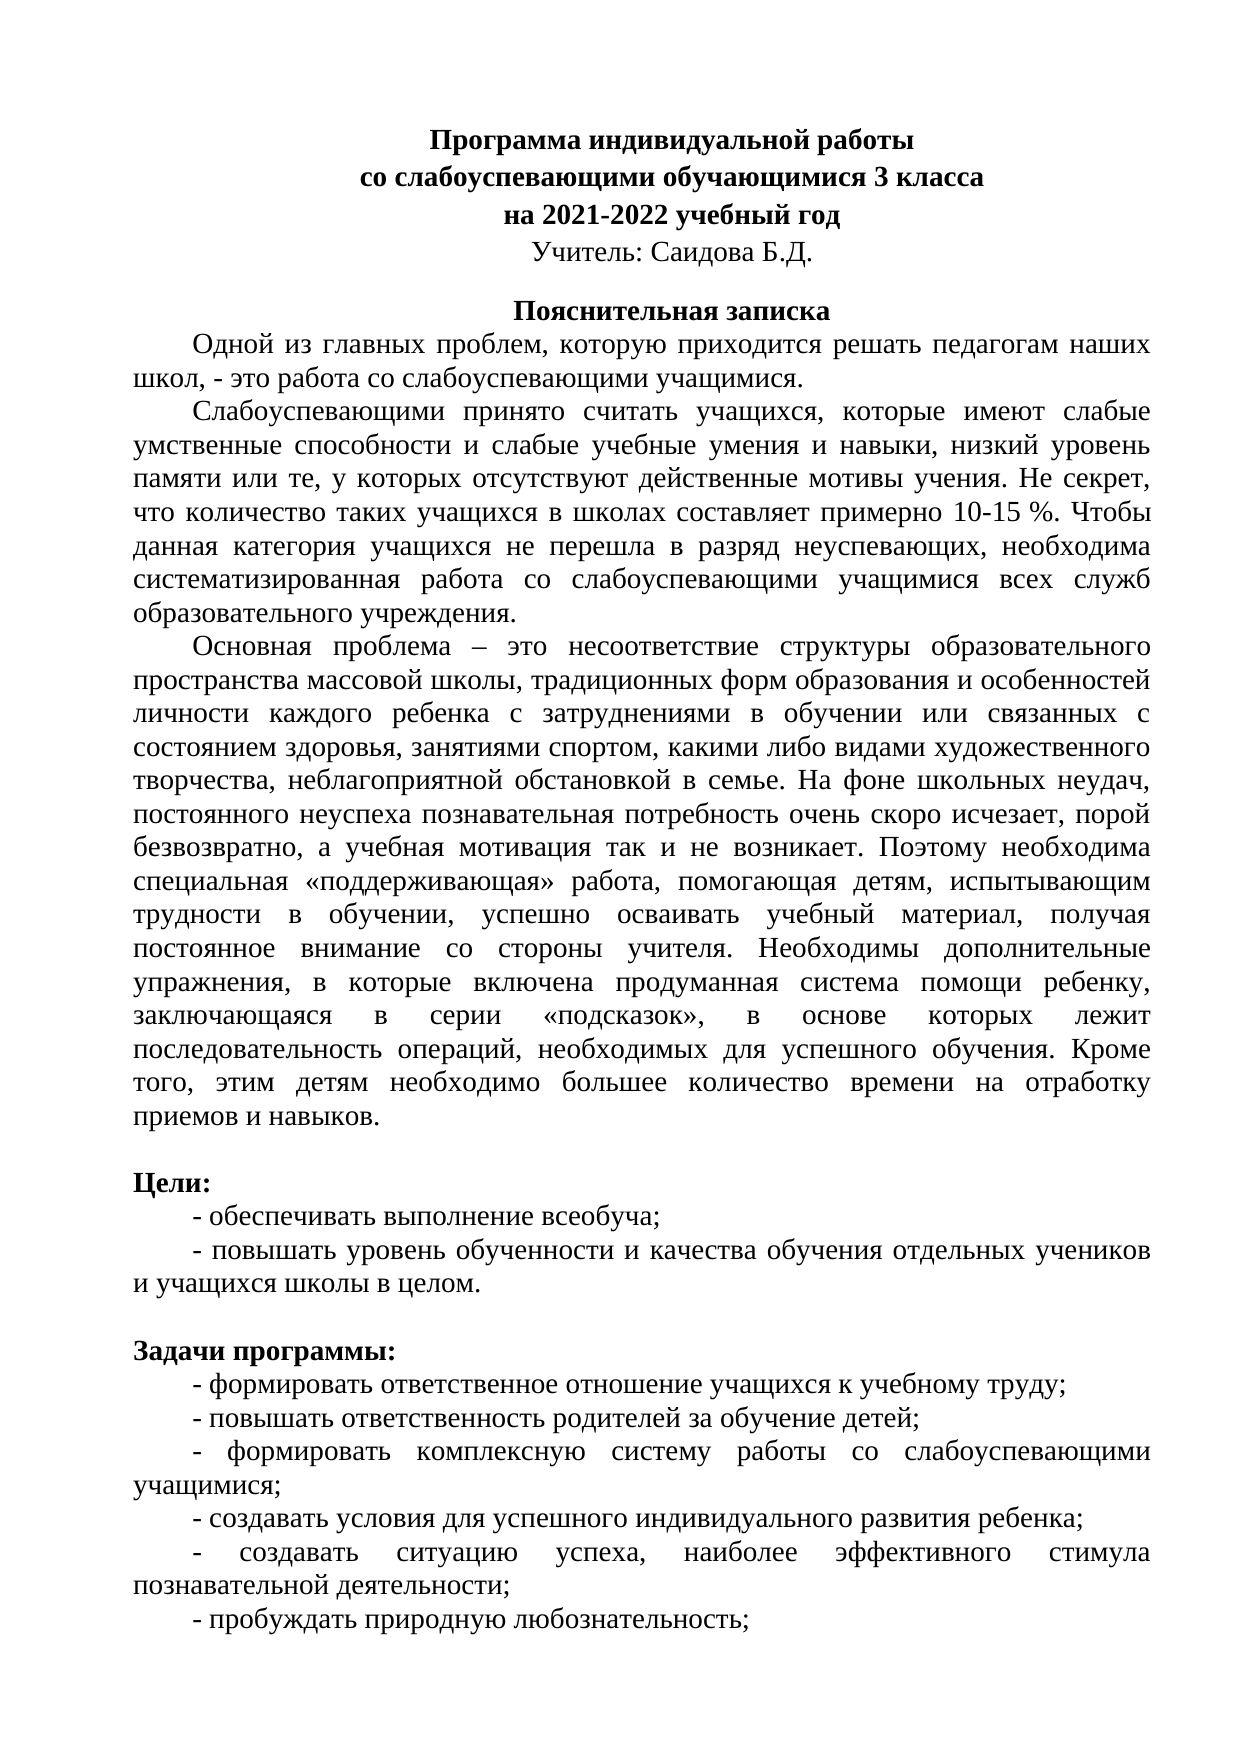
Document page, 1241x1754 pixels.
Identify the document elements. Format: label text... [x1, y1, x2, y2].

text - повышать ответственность родителей за обучение детей; [133, 1400, 1152, 1433]
text - создавать ситуацию успеха, наиболее эффективного стимула познавательной деятельности; [133, 1534, 1152, 1601]
text - создавать условия для успешного индивидуального развития ребенка; [133, 1500, 1152, 1534]
text Цели: [133, 1165, 1152, 1198]
text Программа индивидуальной работы [133, 118, 1152, 156]
text Слабоуспевающими принято считать учащихся, которые имеют слабые умственные способности и слабые учебные умения и навыки, низкий уровень памяти или те, у которых отсутствуют действенные мотивы учения. Не секрет, что количество таких учащихся в школах составляет примерно 10-15 %. Чтобы данная категория учащихся не перешла в разряд неуспевающих, необходима систематизированная работа со слабоуспевающими учащимися всех служб образовательного учреждения. [133, 393, 1152, 628]
text Задачи программы: [133, 1333, 1152, 1366]
text Учитель: Саидова Б.Д. [133, 231, 1152, 268]
text - повышать уровень обученности и качества обучения отдельных учеников и учащихся школы в целом. [133, 1232, 1152, 1299]
text - формировать комплексную систему работы со слабоуспевающими учащимися; [133, 1433, 1152, 1500]
text - обеспечивать выполнение всеобуча; [133, 1198, 1152, 1232]
text Основная проблема – это несоответствие структуры образовательного пространства массовой школы, традиционных форм образования и особенностей личности каждого ребенка с затруднениями в обучении или связанных с состоянием здоровья, занятиями спортом, какими либо видами художественного творчества, неблагоприятной обстановкой в семье. На фоне школьных неудач, постоянного неуспеха познавательная потребность очень скоро исчезает, порой безвозвратно, а учебная мотивация так и не возникает. Поэтому необходима специальная «поддерживающая» работа, помогающая детям, испытывающим трудности в обучении, успешно осваивать учебный материал, получая постоянное внимание со стороны учителя. Необходимы дополнительные упражнения, в которые включена продуманная система помощи ребенку, заключающаяся в серии «подсказок», в основе которых лежит последовательность операций, необходимых для успешного обучения. Кроме того, этим детям необходимо большее количество времени на отработку приемов и навыков. [133, 628, 1152, 1131]
text со слабоуспевающими обучающимися 3 класса [133, 156, 1152, 193]
text - формировать ответственное отношение учащихся к учебному труду; [133, 1366, 1152, 1400]
text - пробуждать природную любознательность; [133, 1601, 1152, 1634]
text на 2021-2022 учебный год [133, 193, 1152, 231]
text Пояснительная записка [133, 289, 1152, 326]
text Одной из главных проблем, которую приходится решать педагогам наших школ, - это работа со слабоуспевающими учащимися. [133, 326, 1152, 393]
